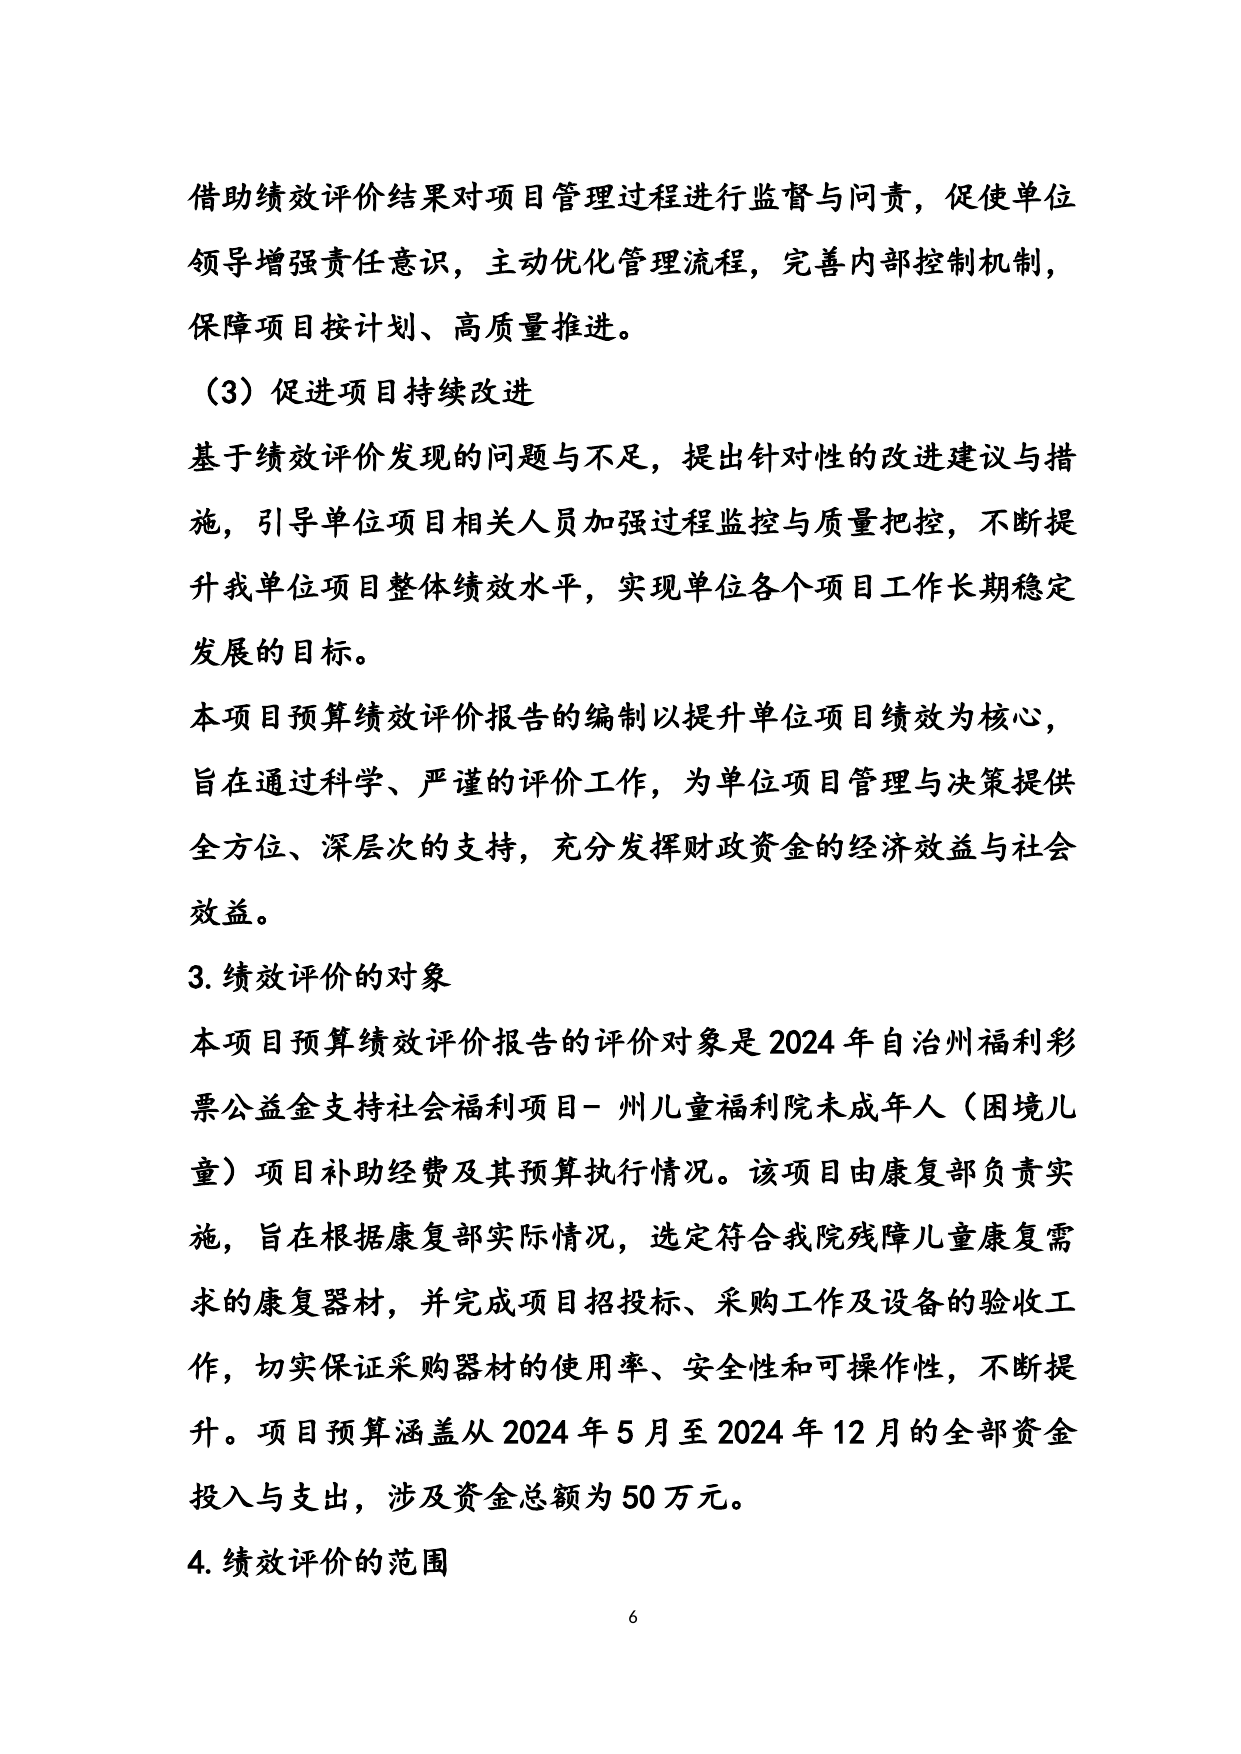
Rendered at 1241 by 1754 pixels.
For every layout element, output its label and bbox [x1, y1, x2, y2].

text [187, 162, 1078, 1592]
